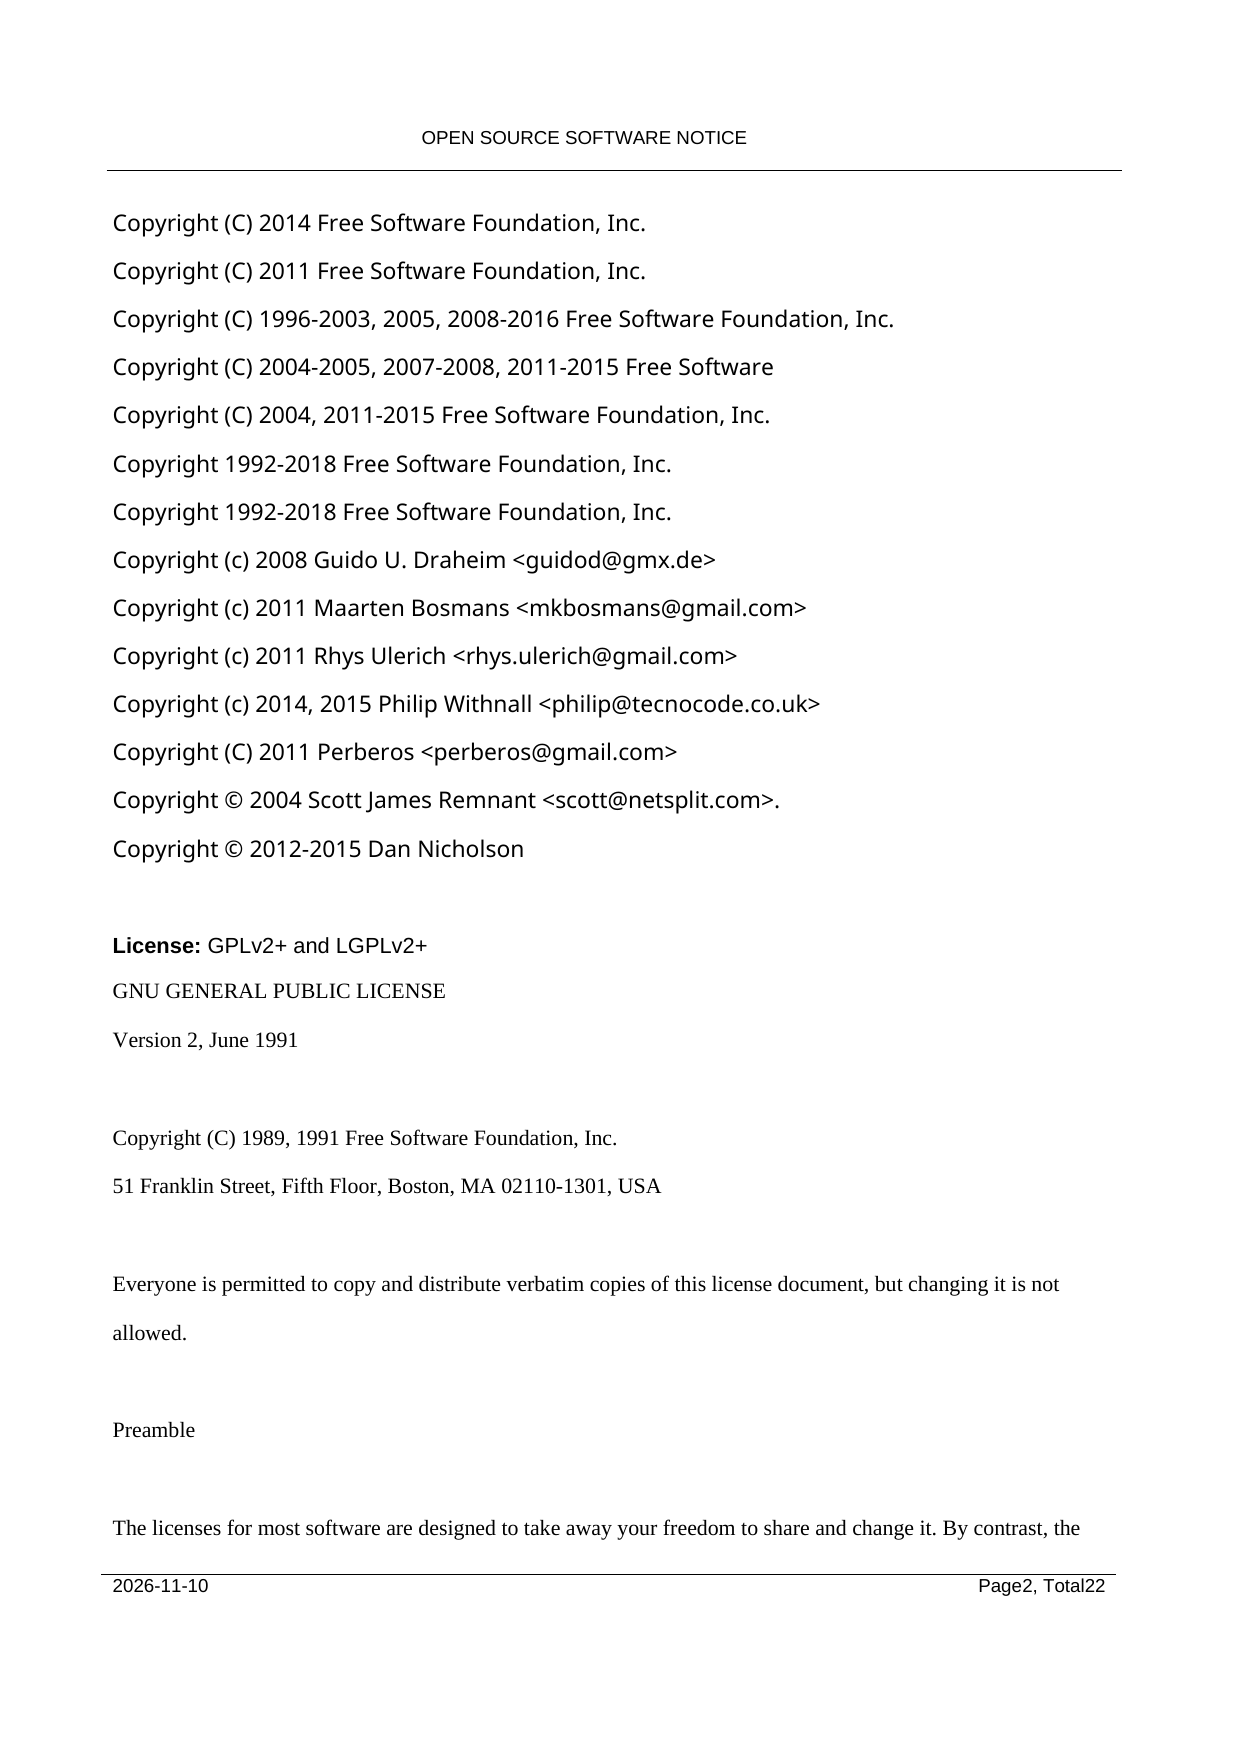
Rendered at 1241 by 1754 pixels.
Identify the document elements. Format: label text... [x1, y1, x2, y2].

text Copyright (C) 2004, 2011-2015 Free Software Foundation, Inc. [112, 399, 1128, 431]
text Copyright (c) 2011 Maarten Bosmans <mkbosmans@gmail.com> [112, 591, 1128, 624]
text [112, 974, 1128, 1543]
text Copyright (C) 2014 Free Software Foundation, Inc. [112, 206, 1128, 239]
text Copyright (C) 1996-2003, 2005, 2008-2016 Free Software Foundation, Inc. [112, 303, 1128, 335]
text Copyright (c) 2011 Rhys Ulerich <rhys.ulerich@gmail.com> [112, 639, 1128, 672]
text Copyright (c) 2014, 2015 Philip Withnall <philip@tecnocode.co.uk> [112, 688, 1128, 720]
text Copyright (C) 2011 Perberos <perberos@gmail.com> [112, 736, 1128, 768]
text Copyright 1992-2018 Free Software Foundation, Inc. [112, 495, 1128, 528]
text Copyright (C) 2011 Free Software Foundation, Inc. [112, 254, 1128, 287]
text Copyright (C) 2004-2005, 2007-2008, 2011-2015 Free Software [112, 351, 1128, 383]
text License: GPLv2+ and LGPLv2+ [112, 929, 1128, 962]
text Copyright © 2012-2015 Dan Nicholson [112, 832, 1128, 913]
text Copyright (c) 2008 Guido U. Draheim <guidod@gmx.de> [112, 543, 1128, 576]
text Copyright © 2004 Scott James Remnant <scott@netsplit.com>. [112, 784, 1128, 816]
text Copyright 1992-2018 Free Software Foundation, Inc. [112, 447, 1128, 479]
